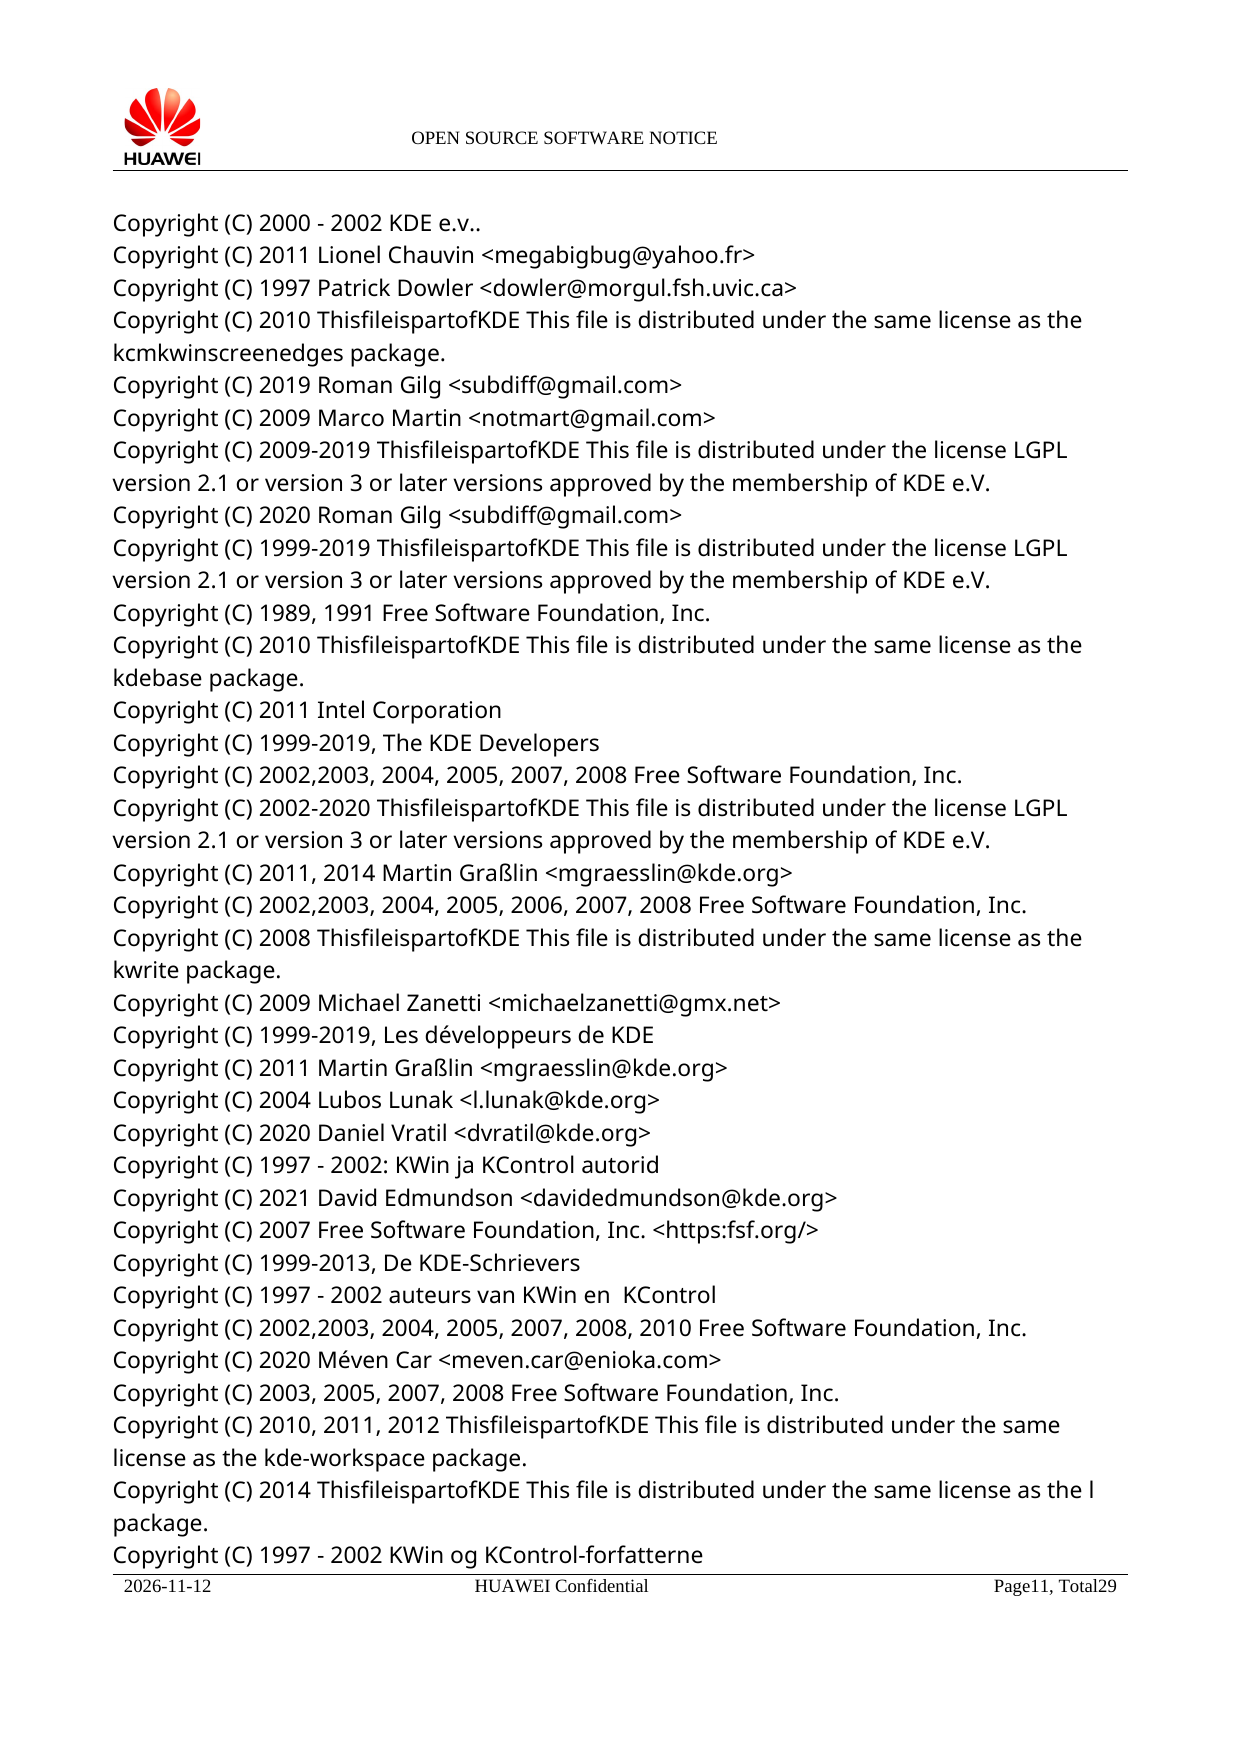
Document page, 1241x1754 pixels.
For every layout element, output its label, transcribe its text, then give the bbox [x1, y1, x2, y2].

picture [124, 88, 201, 165]
